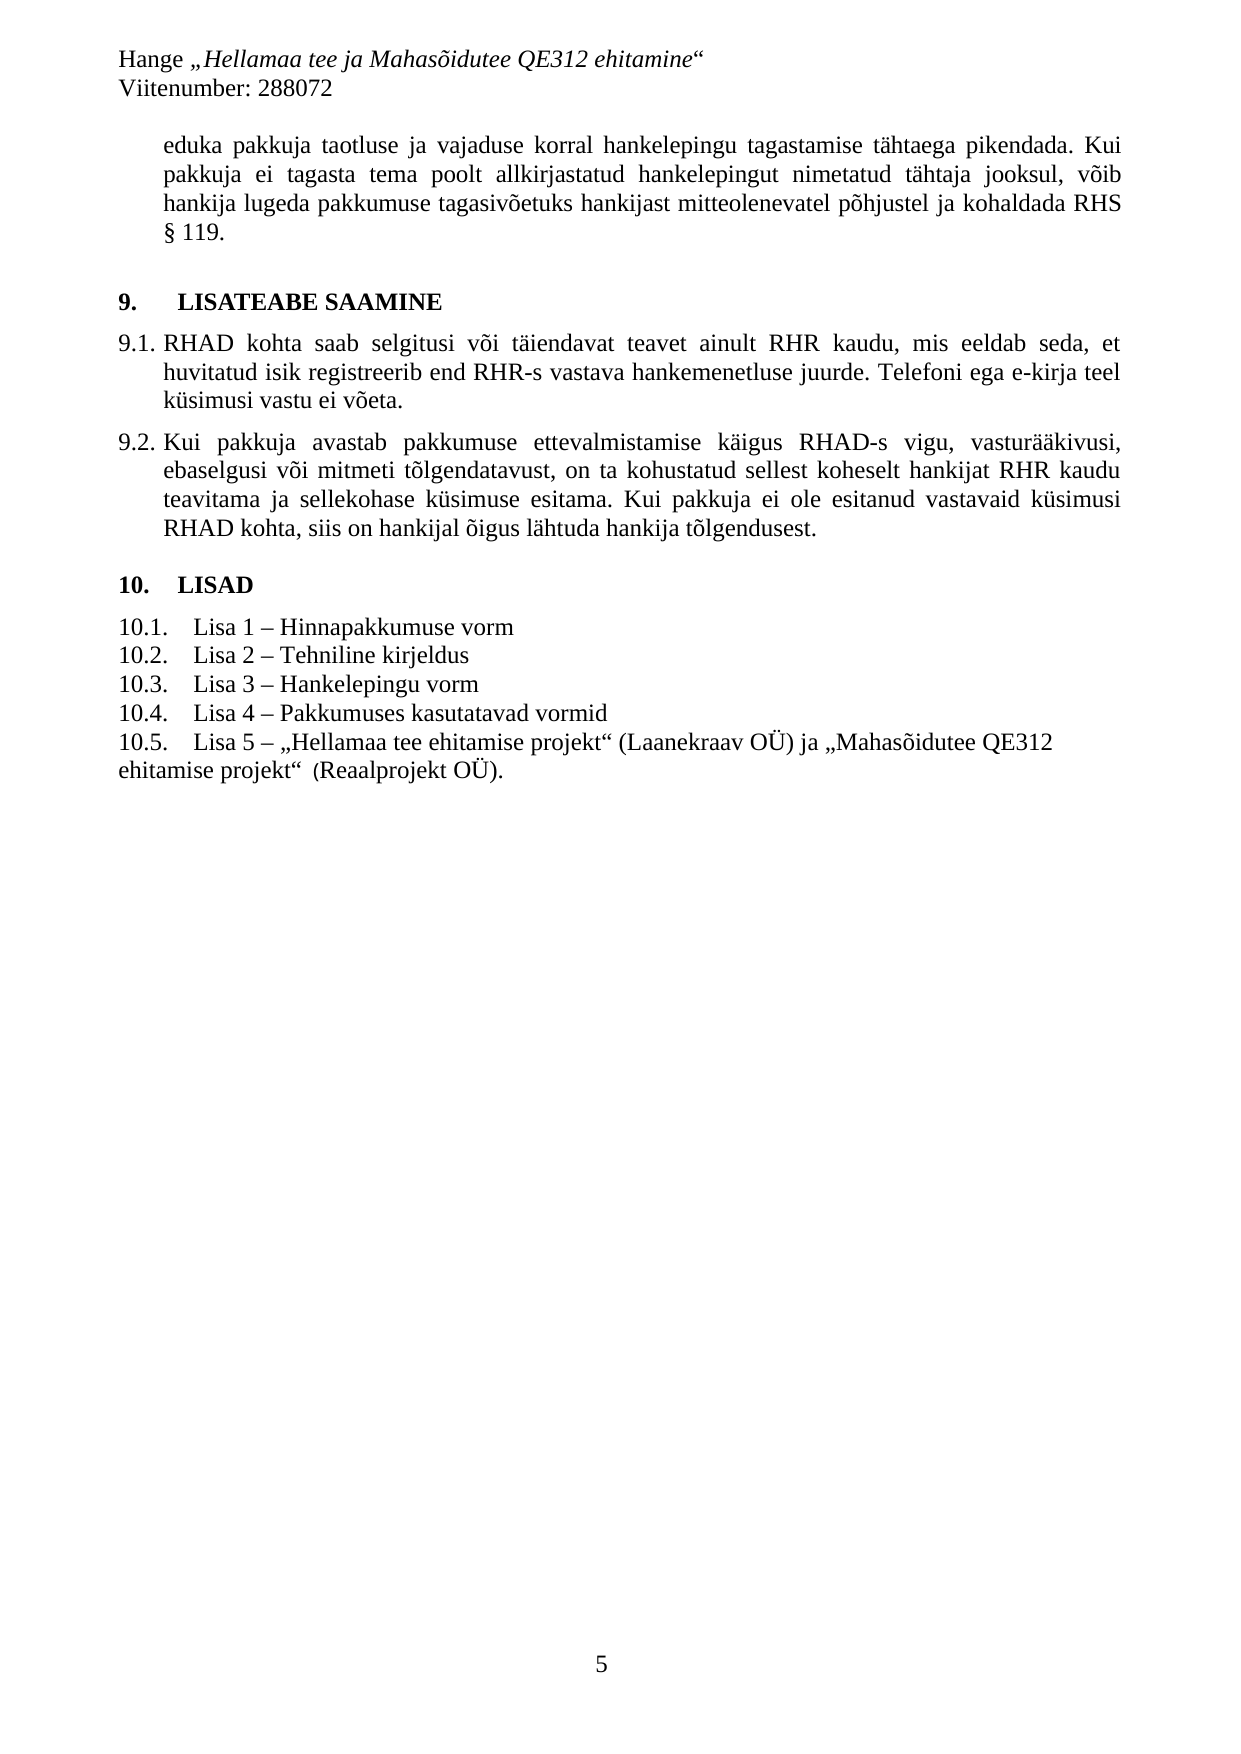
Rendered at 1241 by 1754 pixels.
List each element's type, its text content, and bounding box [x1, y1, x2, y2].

text Lisa 5 – „Hellamaa tee ehitamise projekt“ (Laanekraav OÜ) ja „Mahasõidutee QE312 ehitamise projekt“ (Reaalprojekt OÜ). [118, 727, 1122, 785]
list LISAD [118, 571, 1122, 599]
text Lisa 2 – Tehniline kirjeldus [118, 641, 1122, 669]
text Kui pakkuja avastab pakkumuse ettevalmistamise käigus RHAD-s vigu, vasturääkivusi, ebaselgusi või mitmeti tõlgendatavust, on ta kohustatud sellest koheselt hankijat RHR kaudu teavitama ja sellekohase küsimuse esitama. Kui pakkuja ei ole esitanud vastavaid küsimusi RHAD kohta, siis on hankijal õigus lähtuda hankija tõlgendusest. [118, 427, 1122, 542]
text Lisa 3 – Hankelepingu vorm [118, 669, 1122, 698]
list LISATEABE SAAMINE [118, 287, 1122, 316]
text Lisa 1 – Hinnapakkumuse vorm [118, 612, 1122, 641]
text RHAD kohta saab selgitusi või täiendavat teavet ainult RHR kaudu, mis eeldab seda, et huvitatud isik registreerib end RHR-s vastava hankemenetluse juurde. Telefoni ega e-kirja teel küsimusi vastu ei võeta. [118, 328, 1122, 414]
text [118, 131, 1122, 246]
text Lisa 4 – Pakkumuses kasutatavad vormid [118, 698, 1122, 727]
